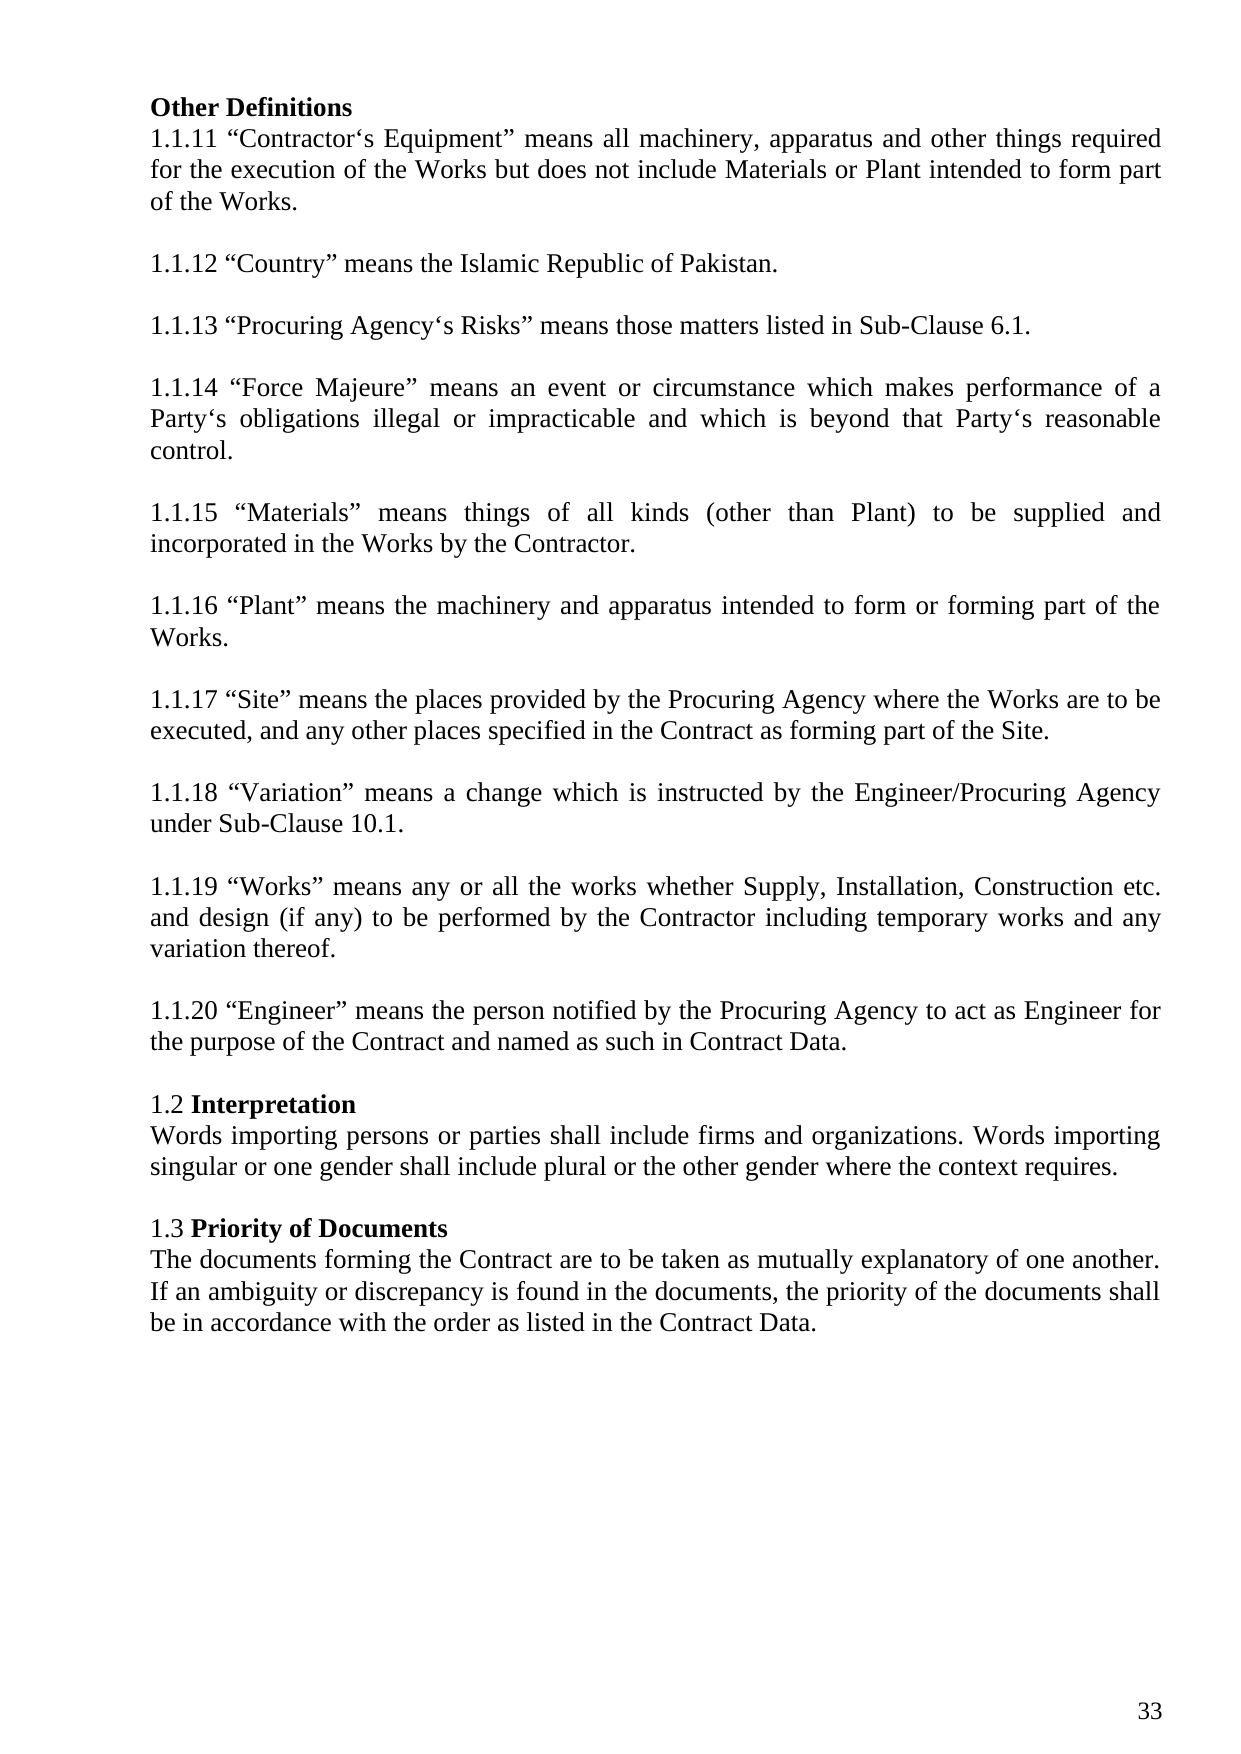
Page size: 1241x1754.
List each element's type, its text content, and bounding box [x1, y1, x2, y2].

text 1.1.14 “Force Majeure” means an event or circumstance which makes performance of a Party‘s obligations illegal or impracticable and which is beyond that Party‘s reasonable control. [150, 371, 1162, 465]
text 1.1.16 “Plant” means the machinery and apparatus intended to form or forming part of the Works. [150, 589, 1162, 652]
text 1.1.15 “Materials” means things of all kinds (other than Plant) to be supplied and incorporated in the Works by the Contractor. [150, 496, 1162, 558]
text 1.1.11 “Contractor‘s Equipment” means all machinery, apparatus and other things required for the execution of the Works but does not include Materials or Plant intended to form part of the Works. [150, 122, 1162, 216]
text 1.2 Interpretation [150, 1088, 1162, 1119]
text Words importing persons or parties shall include firms and organizations. Words importing singular or one gender shall include plural or the other gender where the context requires. [150, 1119, 1162, 1181]
text 1.1.17 “Site” means the places provided by the Procuring Agency where the Works are to be executed, and any other places specified in the Contract as forming part of the Site. [150, 683, 1162, 745]
text 1.1.19 “Works” means any or all the works whether Supply, Installation, Construction etc. and design (if any) to be performed by the Contractor including temporary works and any variation thereof. [150, 870, 1162, 963]
text 1.1.18 “Variation” means a change which is instructed by the Engineer/Procuring Agency under Sub-Clause 10.1. [150, 776, 1162, 839]
text Other Definitions [150, 91, 1162, 122]
text The documents forming the Contract are to be taken as mutually explanatory of one another. If an ambiguity or discrepancy is found in the documents, the priority of the documents shall be in accordance with the order as listed in the Contract Data. [150, 1243, 1162, 1337]
text 1.1.12 “Country” means the Islamic Republic of Pakistan. [150, 247, 1162, 278]
text 1.1.20 “Engineer” means the person notified by the Procuring Agency to act as Engineer for the purpose of the Contract and named as such in Contract Data. [150, 994, 1162, 1057]
text 1.1.13 “Procuring Agency‘s Risks” means those matters listed in Sub-Clause 6.1. [150, 309, 1162, 340]
text 1.3 Priority of Documents [150, 1212, 1162, 1243]
